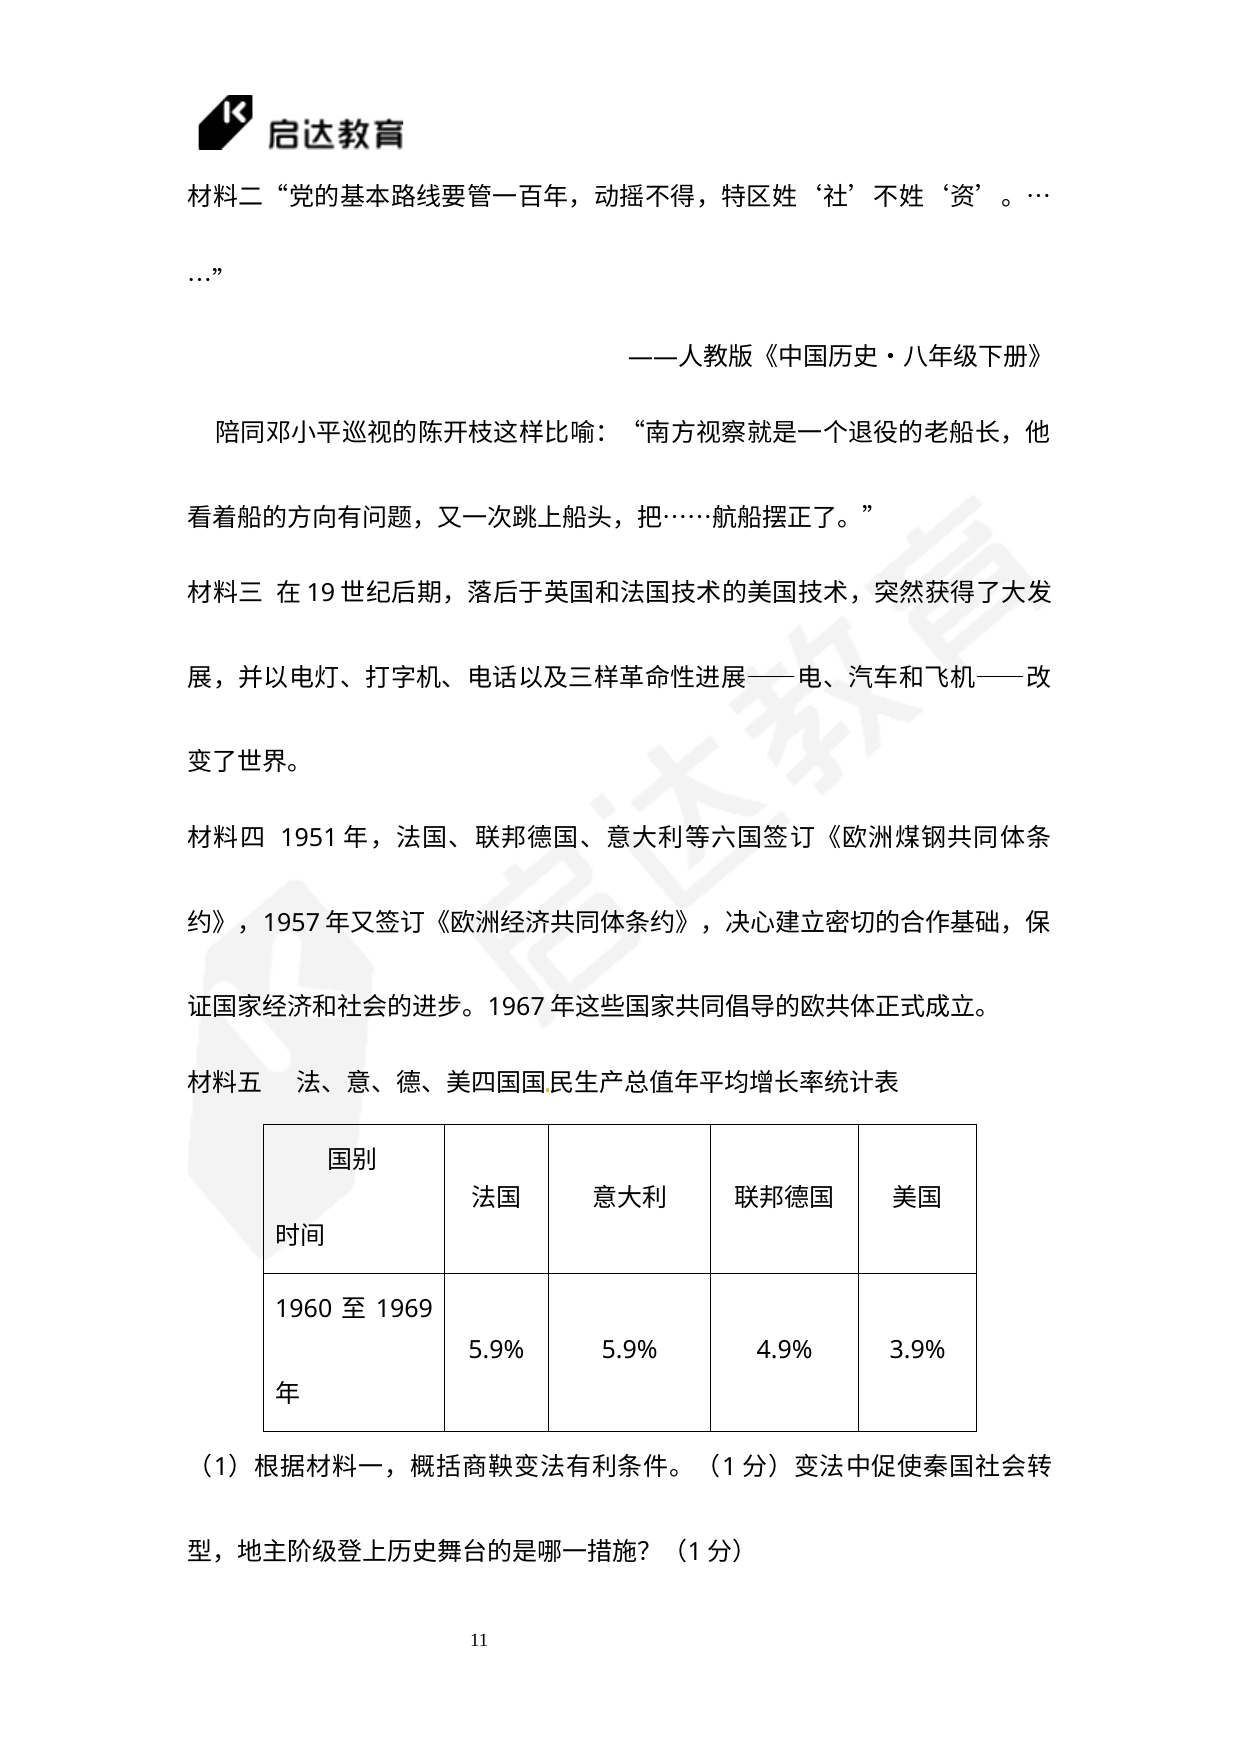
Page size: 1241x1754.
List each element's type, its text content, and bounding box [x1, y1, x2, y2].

text 材料三 在19世纪后期，落后于英国和法国技术的美国技术，突然获得了大发展，并以电灯、打字机、电话以及三样革命性进展——电、汽车和飞机——改变了世界。 [187, 558, 1053, 792]
table_header 联邦德国 [711, 1125, 858, 1273]
table_cell 1960至1969年 [264, 1274, 444, 1431]
table_cell 5.9% [445, 1274, 548, 1431]
text 材料四 1951年，法国、联邦德国、意大利等六国签订《欧洲煤钢共同体条约》，1957年又签订《欧洲经济共同体条约》，决心建立密切的合作基础，保证国家经济和社会的进步。1967年这些国家共同倡导的欧共体正式成立。 [187, 803, 1053, 1037]
table_header 法国 [445, 1125, 548, 1273]
text ——人教版《中国历史•八年级下册》 [187, 322, 1053, 387]
table_cell 5.9% [549, 1274, 710, 1431]
table_header 国别 时间 [264, 1125, 444, 1273]
table_cell 4.9% [711, 1274, 858, 1431]
text （1）根据材料一，概括商鞅变法有利条件。（1分）变法中促使秦国社会转型，地主阶级登上历史舞台的是哪一措施？（1分） [187, 1432, 1053, 1582]
table_header 意大利 [549, 1125, 710, 1273]
table_cell 3.9% [859, 1274, 976, 1431]
table_header 美国 [859, 1125, 976, 1273]
picture [198, 95, 404, 150]
text 材料五 法、意、德、美四国国民生产总值年平均增长率统计表 [187, 1048, 1053, 1113]
text 陪同邓小平巡视的陈开枝这样比喻：“南方视察就是一个退役的老船长，他看着船的方向有问题，又一次跳上船头，把……航船摆正了。” [187, 398, 1053, 548]
text 材料二“党的基本路线要管一百年，动摇不得，特区姓‘社’不姓‘资’。……” [187, 162, 1053, 311]
